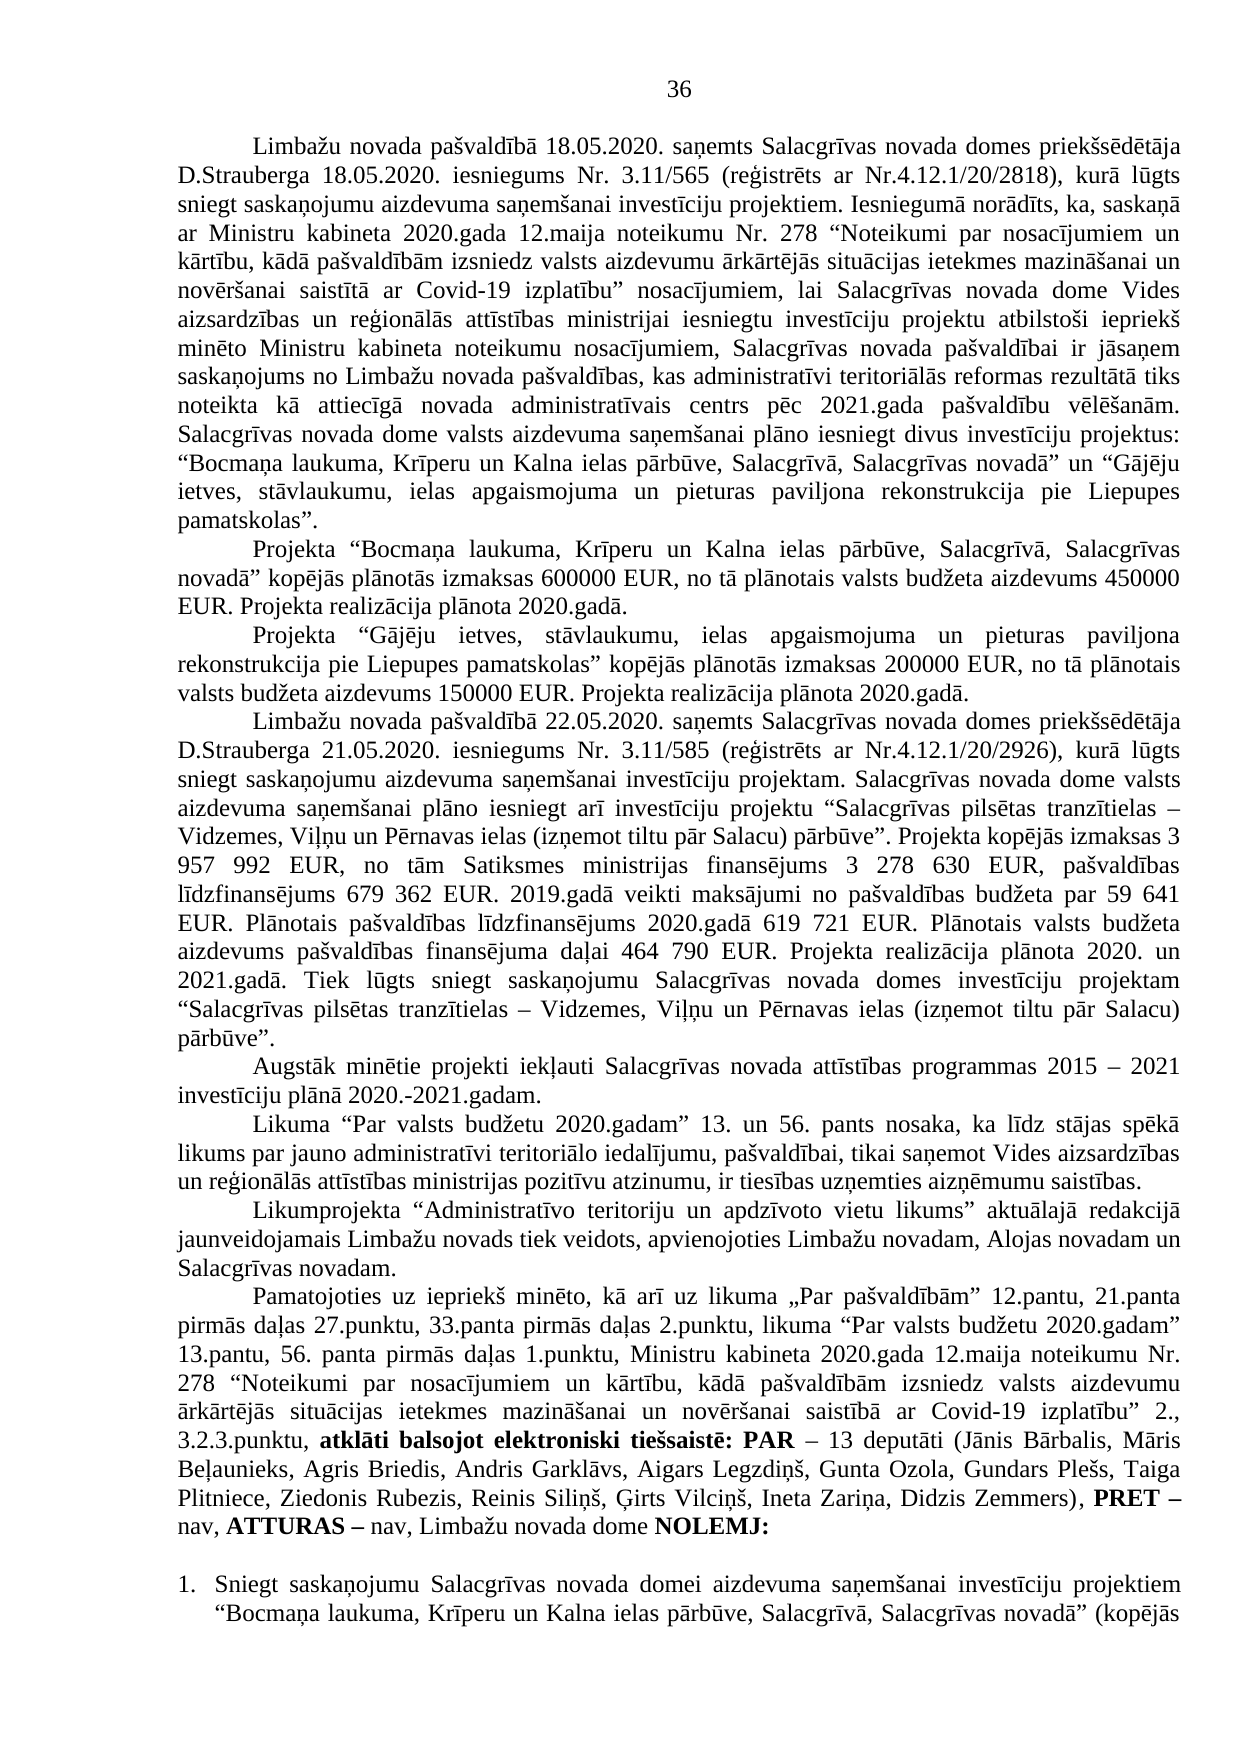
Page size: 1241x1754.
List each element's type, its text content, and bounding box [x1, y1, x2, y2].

text Pamatojoties uz iepriekš minēto, kā arī uz likuma „Par pašvaldībām” 12.pantu, 21.panta pirmās daļas 27.punktu, 33.panta pirmās daļas 2.punktu, likuma “Par valsts budžetu 2020.gadam” 13.pantu, 56. panta pirmās daļas 1.punktu, Ministru kabineta 2020.gada 12.maija noteikumu Nr. 278 “Noteikumi par nosacījumiem un kārtību, kādā pašvaldībām izsniedz valsts aizdevumu ārkārtējās situācijas ietekmes mazināšanai un novēršanai saistībā ar Covid-19 izplatību” 2., 3.2.3.punktu, atklāti balsojot elektroniski tiešsaistē: PAR – 13 deputāti (Jānis Bārbalis, Māris Beļaunieks, Agris Briedis, Andris Garklāvs, Aigars Legzdiņš, Gunta Ozola, Gundars Plešs, Taiga Plitniece, Ziedonis Rubezis, Reinis Siliņš, Ģirts Vilciņš, Ineta Zariņa, Didzis Zemmers), PRET – nav, ATTURAS – nav, Limbažu novada dome NOLEMJ: [177, 1281, 1181, 1540]
text Likuma “Par valsts budžetu 2020.gadam” 13. un 56. pants nosaka, ka līdz stājas spēkā likums par jauno administratīvi teritoriālo iedalījumu, pašvaldībai, tikai saņemot Vides aizsardzības un reģionālās attīstības ministrijas pozitīvu atzinumu, ir tiesības uzņemties aizņēmumu saistības. [177, 1109, 1181, 1195]
text Projekta “Bocmaņa laukuma, Krīperu un Kalna ielas pārbūve, Salacgrīvā, Salacgrīvas novadā” kopējās plānotās izmaksas 600000 EUR, no tā plānotais valsts budžeta aizdevums 450000 EUR. Projekta realizācija plānota 2020.gadā. [177, 534, 1181, 620]
text Likumprojekta “Administratīvo teritoriju un apdzīvoto vietu likums” aktuālajā redakcijā jaunveidojamais Limbažu novads tiek veidots, apvienojoties Limbažu novadam, Alojas novadam un Salacgrīvas novadam. [177, 1195, 1181, 1281]
text Augstāk minētie projekti iekļauti Salacgrīvas novada attīstības programmas 2015 – 2021 investīciju plānā 2020.-2021.gadam. [177, 1051, 1181, 1109]
text Limbažu novada pašvaldībā 18.05.2020. saņemts Salacgrīvas novada domes priekšsēdētāja D.Strauberga 18.05.2020. iesniegums Nr. 3.11/565 (reģistrēts ar Nr.4.12.1/20/2818), kurā lūgts sniegt saskaņojumu aizdevuma saņemšanai investīciju projektiem. Iesniegumā norādīts, ka, saskaņā ar Ministru kabineta 2020.gada 12.maija noteikumu Nr. 278 “Noteikumi par nosacījumiem un kārtību, kādā pašvaldībām izsniedz valsts aizdevumu ārkārtējās situācijas ietekmes mazināšanai un novēršanai saistītā ar Covid-19 izplatību” nosacījumiem, lai Salacgrīvas novada dome Vides aizsardzības un reģionālās attīstības ministrijai iesniegtu investīciju projektu atbilstoši iepriekš minēto Ministru kabineta noteikumu nosacījumiem, Salacgrīvas novada pašvaldībai ir jāsaņem saskaņojums no Limbažu novada pašvaldības, kas administratīvi teritoriālās reformas rezultātā tiks noteikta kā attiecīgā novada administratīvais centrs pēc 2021.gada pašvaldību vēlēšanām. Salacgrīvas novada dome valsts aizdevuma saņemšanai plāno iesniegt divus investīciju projektus: “Bocmaņa laukuma, Krīperu un Kalna ielas pārbūve, Salacgrīvā, Salacgrīvas novadā” un “Gājēju ietves, stāvlaukumu, ielas apgaismojuma un pieturas paviljona rekonstrukcija pie Liepupes pamatskolas”. [177, 131, 1181, 534]
text Projekta “Gājēju ietves, stāvlaukumu, ielas apgaismojuma un pieturas paviljona rekonstrukcija pie Liepupes pamatskolas” kopējās plānotās izmaksas 200000 EUR, no tā plānotais valsts budžeta aizdevums 150000 EUR. Projekta realizācija plānota 2020.gadā. [177, 620, 1181, 706]
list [177, 1569, 1181, 1626]
text Limbažu novada pašvaldībā 22.05.2020. saņemts Salacgrīvas novada domes priekšsēdētāja D.Strauberga 21.05.2020. iesniegums Nr. 3.11/585 (reģistrēts ar Nr.4.12.1/20/2926), kurā lūgts sniegt saskaņojumu aizdevuma saņemšanai investīciju projektam. Salacgrīvas novada dome valsts aizdevuma saņemšanai plāno iesniegt arī investīciju projektu “Salacgrīvas pilsētas tranzītielas – Vidzemes, Viļņu un Pērnavas ielas (izņemot tiltu pār Salacu) pārbūve”. Projekta kopējās izmaksas 3 957 992 EUR, no tām Satiksmes ministrijas finansējums 3 278 630 EUR, pašvaldības līdzfinansējums 679 362 EUR. 2019.gadā veikti maksājumi no pašvaldības budžeta par 59 641 EUR. Plānotais pašvaldības līdzfinansējums 2020.gadā 619 721 EUR. Plānotais valsts budžeta aizdevums pašvaldības finansējuma daļai 464 790 EUR. Projekta realizācija plānota 2020. un 2021.gadā. Tiek lūgts sniegt saskaņojumu Salacgrīvas novada domes investīciju projektam “Salacgrīvas pilsētas tranzītielas – Vidzemes, Viļņu un Pērnavas ielas (izņemot tiltu pār Salacu) pārbūve”. [177, 706, 1181, 1051]
